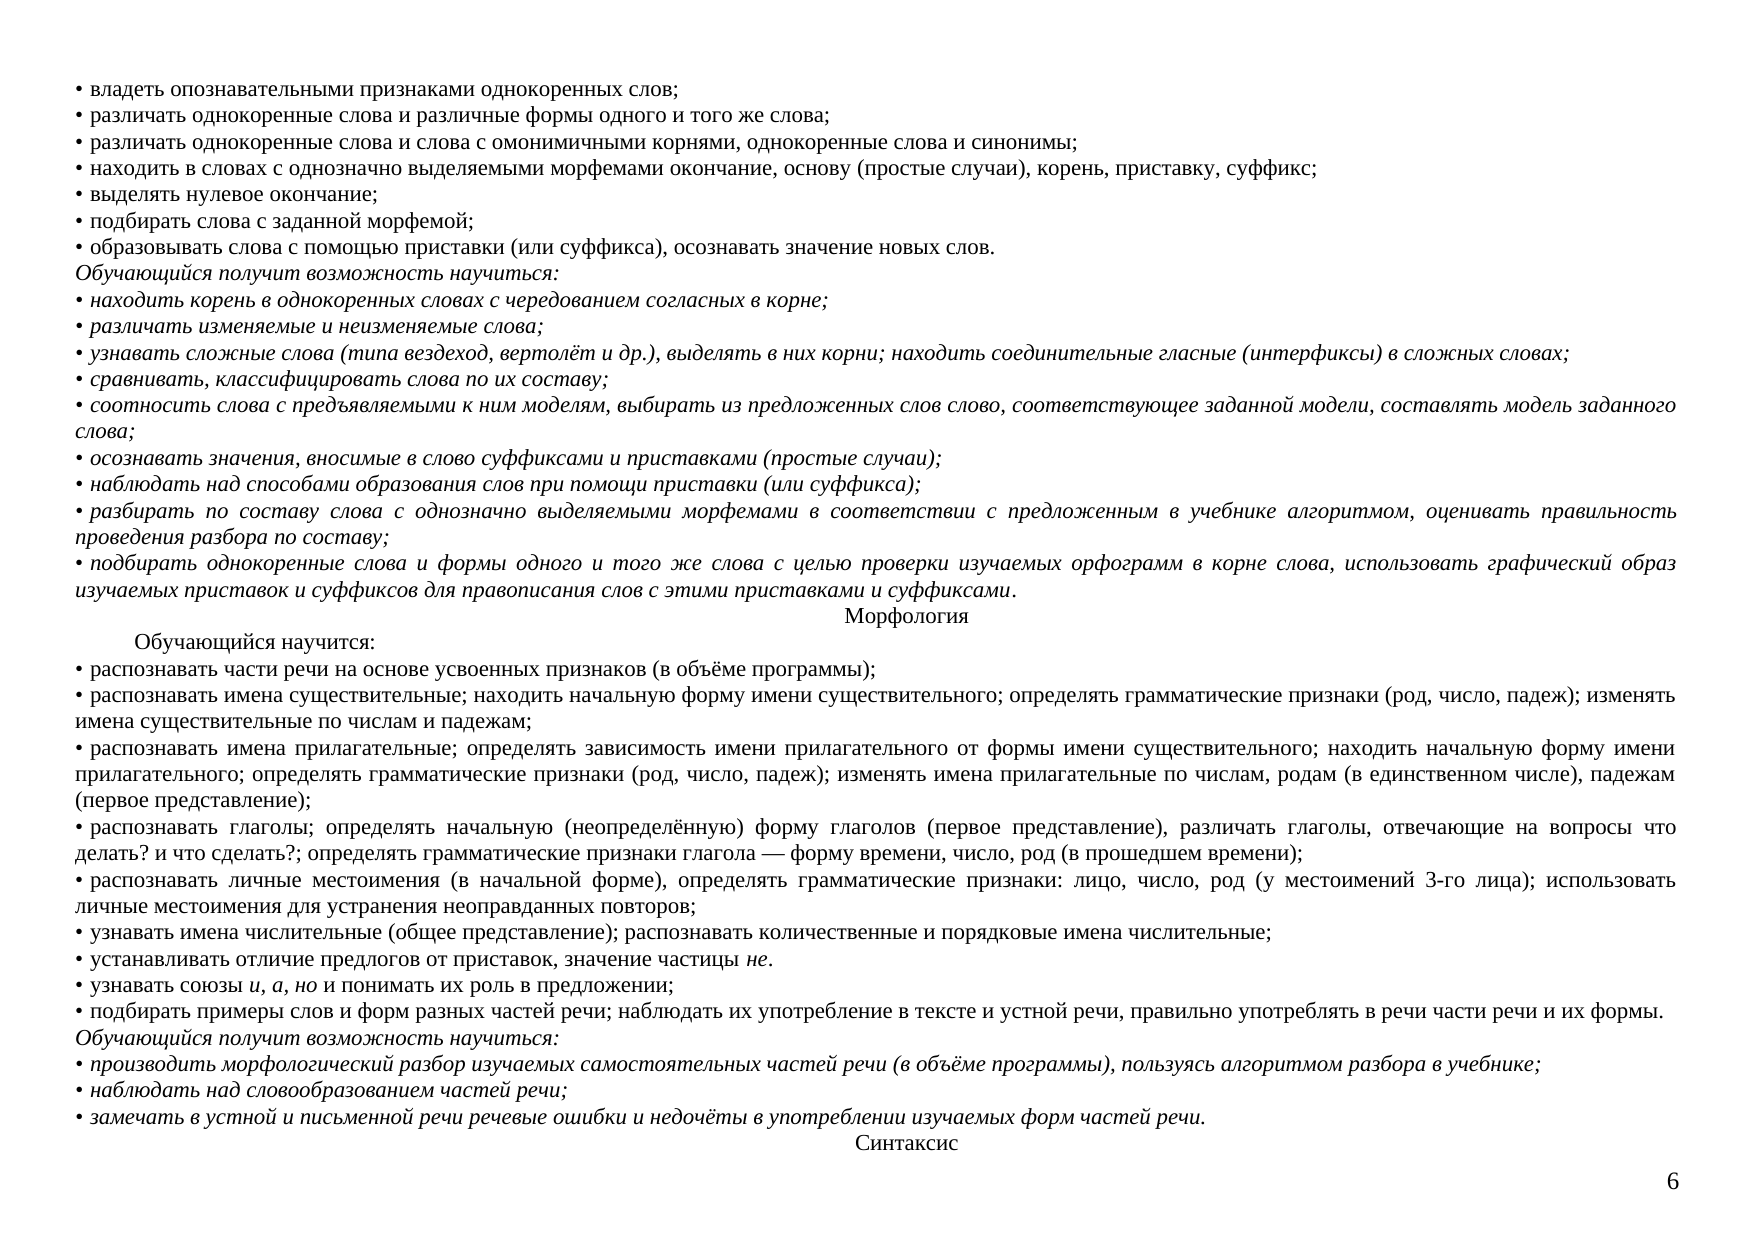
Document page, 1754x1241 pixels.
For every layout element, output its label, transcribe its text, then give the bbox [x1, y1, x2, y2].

list различать изменяемые и неизменяемые слова; [75, 312, 1679, 338]
list соотносить слова с предъявляемыми к ним моделям, выбирать из предложенных слов слово, соответствующее заданной модели, составлять модель заданного слова; [75, 391, 1679, 444]
list узнавать сложные слова (типа вездеход, вертолёт и др.), выделять в них корни; находить соединительные гласные (интерфиксы) в сложных словах; [75, 338, 1679, 365]
list подбирать слова с заданной морфемой; [75, 207, 1679, 233]
list подбирать однокоренные слова и формы одного и того же слова с целью проверки изучаемых орфограмм в корне слова, использовать графический образ изучаемых приставок и суффиксов для правописания слов с этими приставками и суффиксами. [75, 549, 1679, 602]
list разбирать по составу слова с однозначно выделяемыми морфемами в соответствии с предложенным в учебнике алгоритмом, оценивать правильность проведения разбора по составу; [75, 497, 1679, 549]
list находить корень в однокоренных словах с чередованием согласных в корне; [75, 286, 1679, 312]
list замечать в устной и письменной речи речевые ошибки и недочёты в употреблении изучаемых форм частей речи. [75, 1103, 1679, 1129]
text Морфология [75, 602, 1679, 628]
list осознавать значения, вносимые в слово суффиксами и приставками (простые случаи); [75, 444, 1679, 470]
list наблюдать над способами образования слов при помощи приставки (или суффикса); [75, 470, 1679, 497]
text Синтаксис [75, 1129, 1679, 1156]
list владеть опознавательными признаками однокоренных слов; [75, 75, 1679, 101]
list различать однокоренные слова и различные формы одного и того же слова; [75, 101, 1679, 128]
list распознавать личные местоимения (в начальной форме), определять грамматические признаки: лицо, число, род (у местоимений 3-го лица); использовать личные местоимения для устранения неоправданных повторов; [75, 866, 1679, 918]
list распознавать имена существительные; находить начальную форму имени существительного; определять грамматические признаки (род, число, падеж); изменять имена существительные по числам и падежам; [75, 681, 1679, 734]
list образовывать слова с помощью приставки (или суффикса), осознавать значение новых слов. [75, 233, 1679, 259]
list узнавать союзы и, а, но и понимать их роль в предложении; [75, 971, 1679, 997]
list наблюдать над словообразованием частей речи; [75, 1076, 1679, 1103]
list сравнивать, классифицировать слова по их составу; [75, 365, 1679, 391]
text Обучающийся получит возможность научиться: [75, 259, 1679, 286]
list распознавать части речи на основе усвоенных признаков (в объёме программы); [75, 655, 1679, 681]
list узнавать имена числительные (общее представление); распознавать количественные и порядковые имена числительные; [75, 918, 1679, 945]
list распознавать глаголы; определять начальную (неопределённую) форму глаголов (первое представление), различать глаголы, отвечающие на вопросы что делать? и что сделать?; определять грамматические признаки глагола — форму времени, число, род (в прошедшем времени); [75, 813, 1679, 866]
list различать однокоренные слова и слова с омонимичными корнями, однокоренные слова и синонимы; [75, 128, 1679, 154]
list устанавливать отличие предлогов от приставок, значение частицы не. [75, 945, 1679, 971]
list находить в словах с однозначно выделяемыми морфемами окончание, основу (простые случаи), корень, приставку, суффикс; [75, 154, 1679, 180]
list производить морфологический разбор изучаемых самостоятельных частей речи (в объёме программы), пользуясь алгоритмом разбора в учебнике; [75, 1050, 1679, 1076]
text Обучающийся научится: [75, 628, 1679, 655]
list подбирать примеры слов и форм разных частей речи; наблюдать их употребление в тексте и устной речи, правильно употреблять в речи части речи и их формы. [75, 997, 1679, 1024]
list выделять нулевое окончание; [75, 180, 1679, 207]
text Обучающийся получит возможность научиться: [75, 1024, 1679, 1050]
list распознавать имена прилагательные; определять зависимость имени прилагательного от формы имени существительного; находить начальную форму имени прилагательного; определять грамматические признаки (род, число, падеж); изменять имена прилагательные по числам, родам (в единственном числе), падежам (первое представление); [75, 734, 1679, 813]
